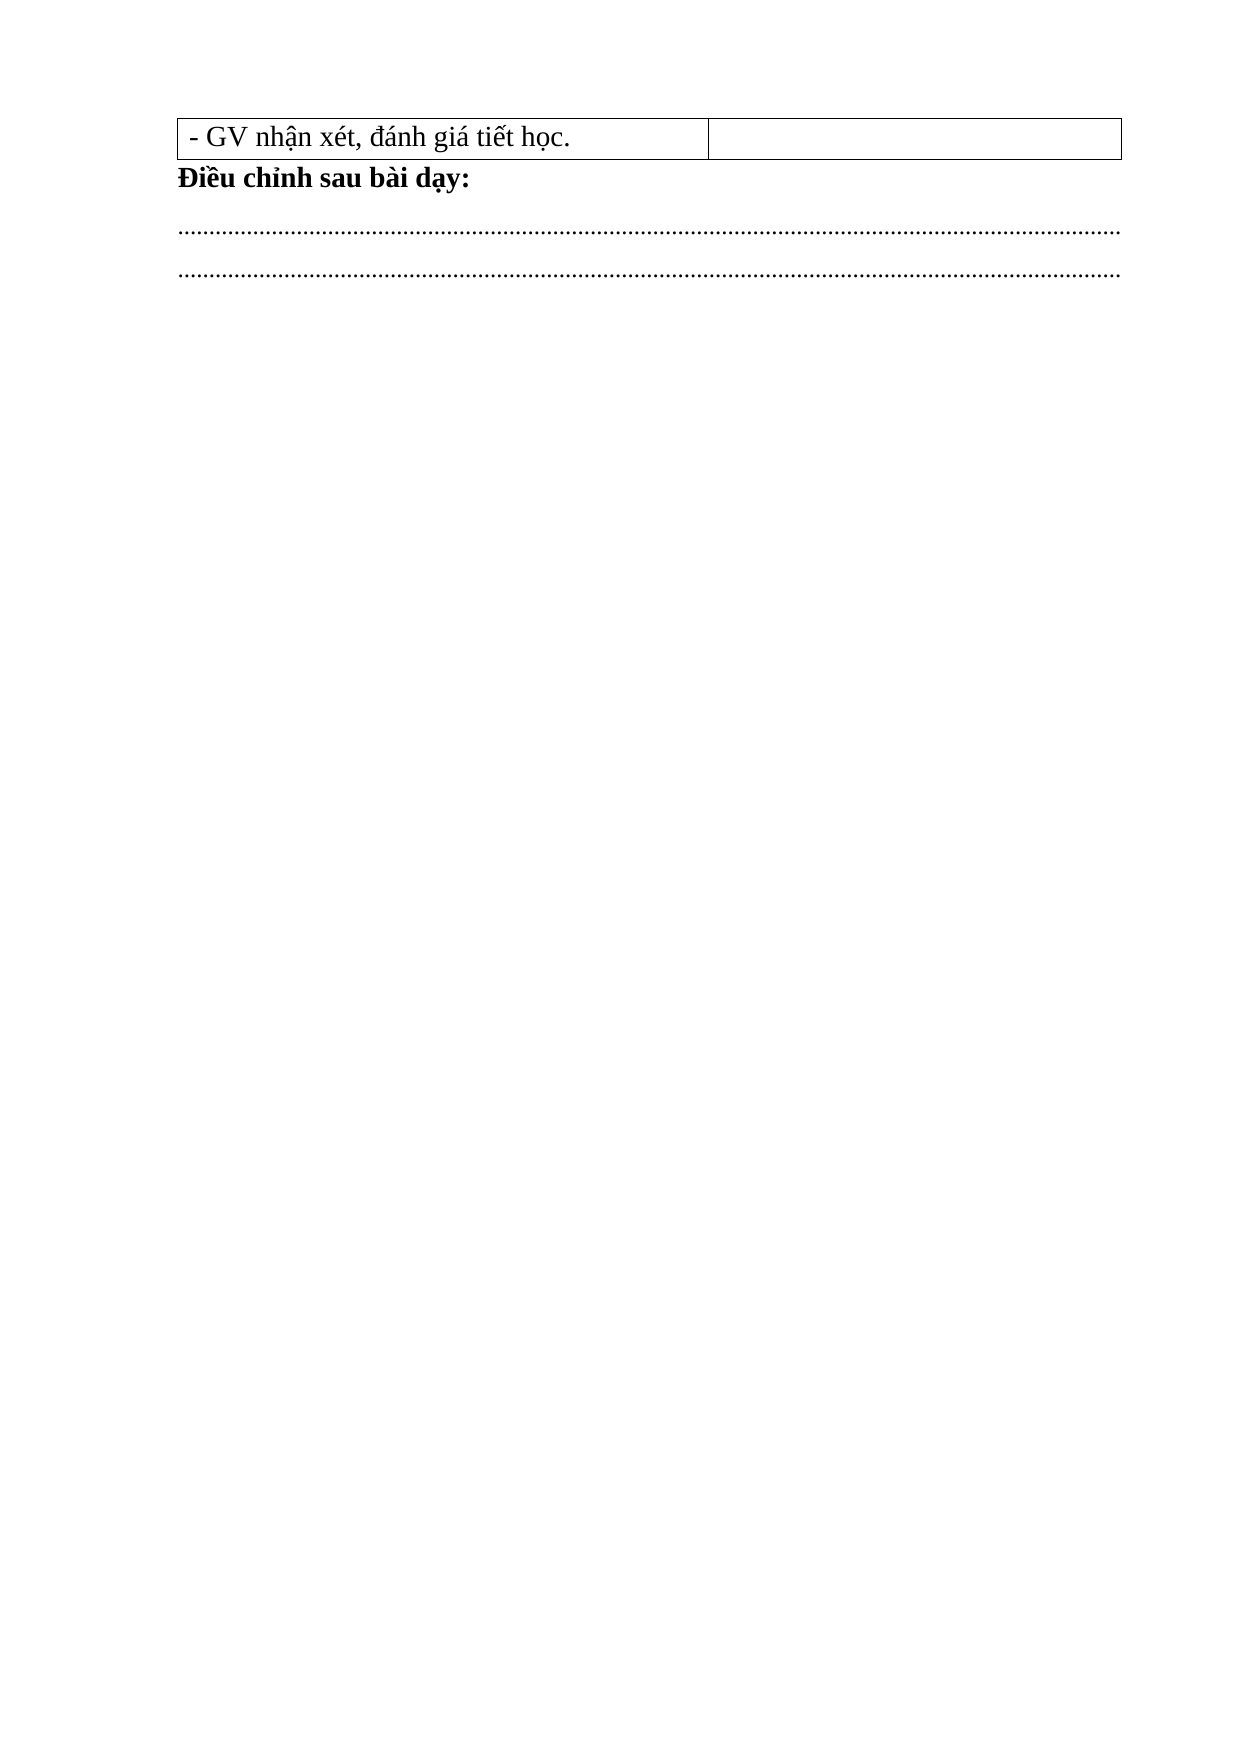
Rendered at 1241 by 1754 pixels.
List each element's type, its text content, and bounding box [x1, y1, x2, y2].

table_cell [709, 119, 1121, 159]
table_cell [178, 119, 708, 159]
text Điều chỉnh sau bài dạy: [177, 160, 1122, 194]
text .............................................................................................................................................................................................................................................................................................................. [177, 211, 1122, 283]
